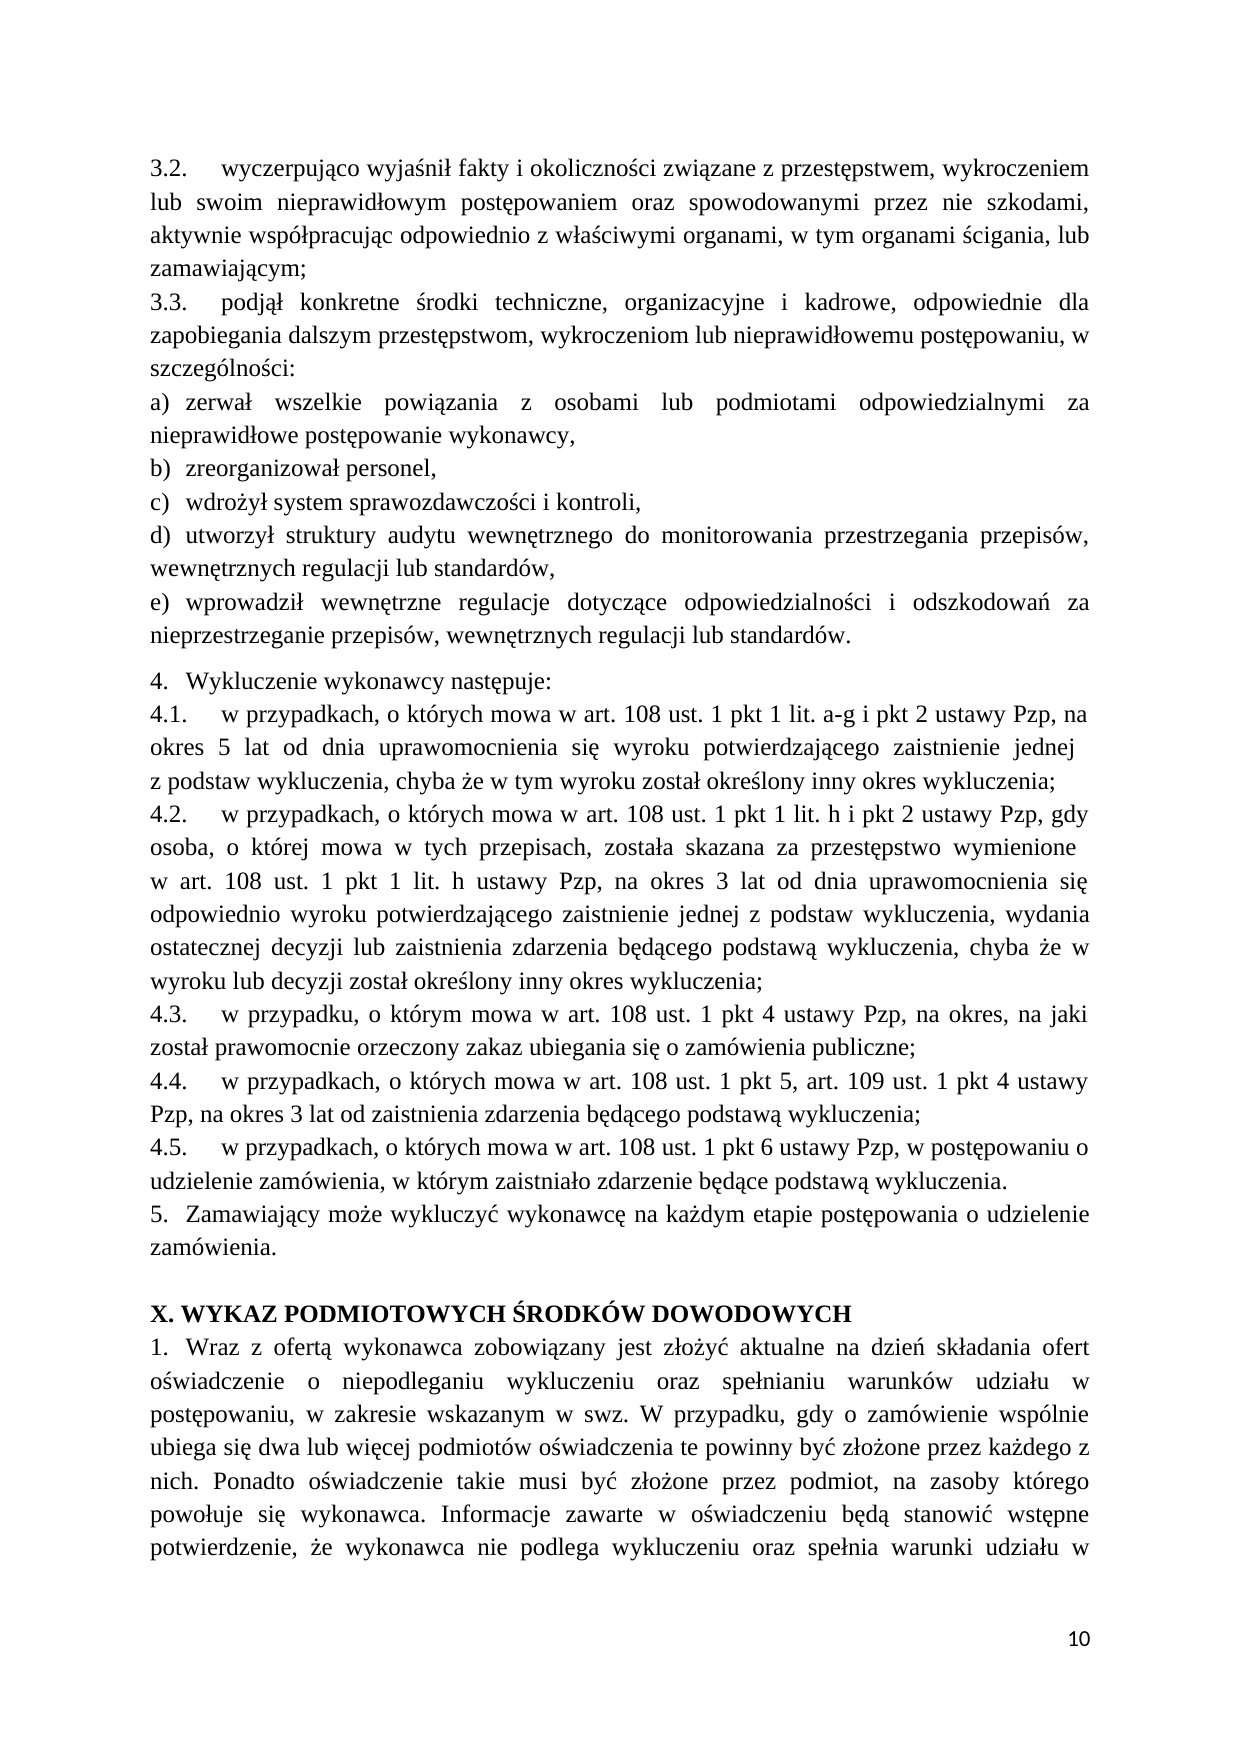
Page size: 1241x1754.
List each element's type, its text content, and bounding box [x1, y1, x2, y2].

list w przypadkach, o których mowa w art. 108 ust. 1 pkt 1 lit. a-g i pkt 2 ustawy Pzp, na okres 5 lat od dnia uprawomocnienia się wyroku potwierdzającego zaistnienie jednej z podstaw wykluczenia, chyba że w tym wyroku został określony inny okres wykluczenia; [150, 696, 1090, 796]
list wyczerpująco wyjaśnił fakty i okoliczności związane z przestępstwem, wykroczeniem lub swoim nieprawidłowym postępowaniem oraz spowodowanymi przez nie szkodami, aktywnie współpracując odpowiednio z właściwymi organami, w tym organami ścigania, lub zamawiającym; [150, 150, 1090, 283]
list w przypadkach, o których mowa w art. 108 ust. 1 pkt 6 ustawy Pzp, w postępowaniu o udzielenie zamówienia, w którym zaistniało zdarzenie będące podstawą wykluczenia. [150, 1129, 1090, 1196]
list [150, 1329, 1090, 1562]
list Wykluczenie wykonawcy następuje: [150, 662, 1090, 696]
list Zamawiający może wykluczyć wykonawcę na każdym etapie postępowania o udzielenie zamówienia. [150, 1196, 1090, 1262]
list w przypadku, o którym mowa w art. 108 ust. 1 pkt 4 ustawy Pzp, na okres, na jaki został prawomocnie orzeczony zakaz ubiegania się o zamówienia publiczne; [150, 996, 1090, 1062]
list zerwał wszelkie powiązania z osobami lub podmiotami odpowiedzialnymi za nieprawidłowe postępowanie wykonawcy, [150, 383, 1090, 450]
list utworzył struktury audytu wewnętrznego do monitorowania przestrzegania przepisów, wewnętrznych regulacji lub standardów, [150, 517, 1090, 583]
text X. WYKAZ PODMIOTOWYCH ŚRODKÓW DOWODOWYCH [150, 1296, 1090, 1329]
list podjął konkretne środki techniczne, organizacyjne i kadrowe, odpowiednie dla zapobiegania dalszym przestępstwom, wykroczeniom lub nieprawidłowemu postępowaniu, w szczególności: [150, 283, 1090, 383]
list zreorganizował personel, [150, 450, 1090, 483]
list w przypadkach, o których mowa w art. 108 ust. 1 pkt 1 lit. h i pkt 2 ustawy Pzp, gdy osoba, o której mowa w tych przepisach, została skazana za przestępstwo wymienione w art. 108 ust. 1 pkt 1 lit. h ustawy Pzp, na okres 3 lat od dnia uprawomocnienia się odpowiednio wyroku potwierdzającego zaistnienie jednej z podstaw wykluczenia, wydania ostatecznej decyzji lub zaistnienia zdarzenia będącego podstawą wykluczenia, chyba że w wyroku lub decyzji został określony inny okres wykluczenia; [150, 796, 1090, 996]
list wprowadził wewnętrzne regulacje dotyczące odpowiedzialności i odszkodowań za nieprzestrzeganie przepisów, wewnętrznych regulacji lub standardów. [150, 583, 1090, 650]
list w przypadkach, o których mowa w art. 108 ust. 1 pkt 5, art. 109 ust. 1 pkt 4 ustawy Pzp, na okres 3 lat od zaistnienia zdarzenia będącego podstawą wykluczenia; [150, 1062, 1090, 1129]
list wdrożył system sprawozdawczości i kontroli, [150, 483, 1090, 517]
